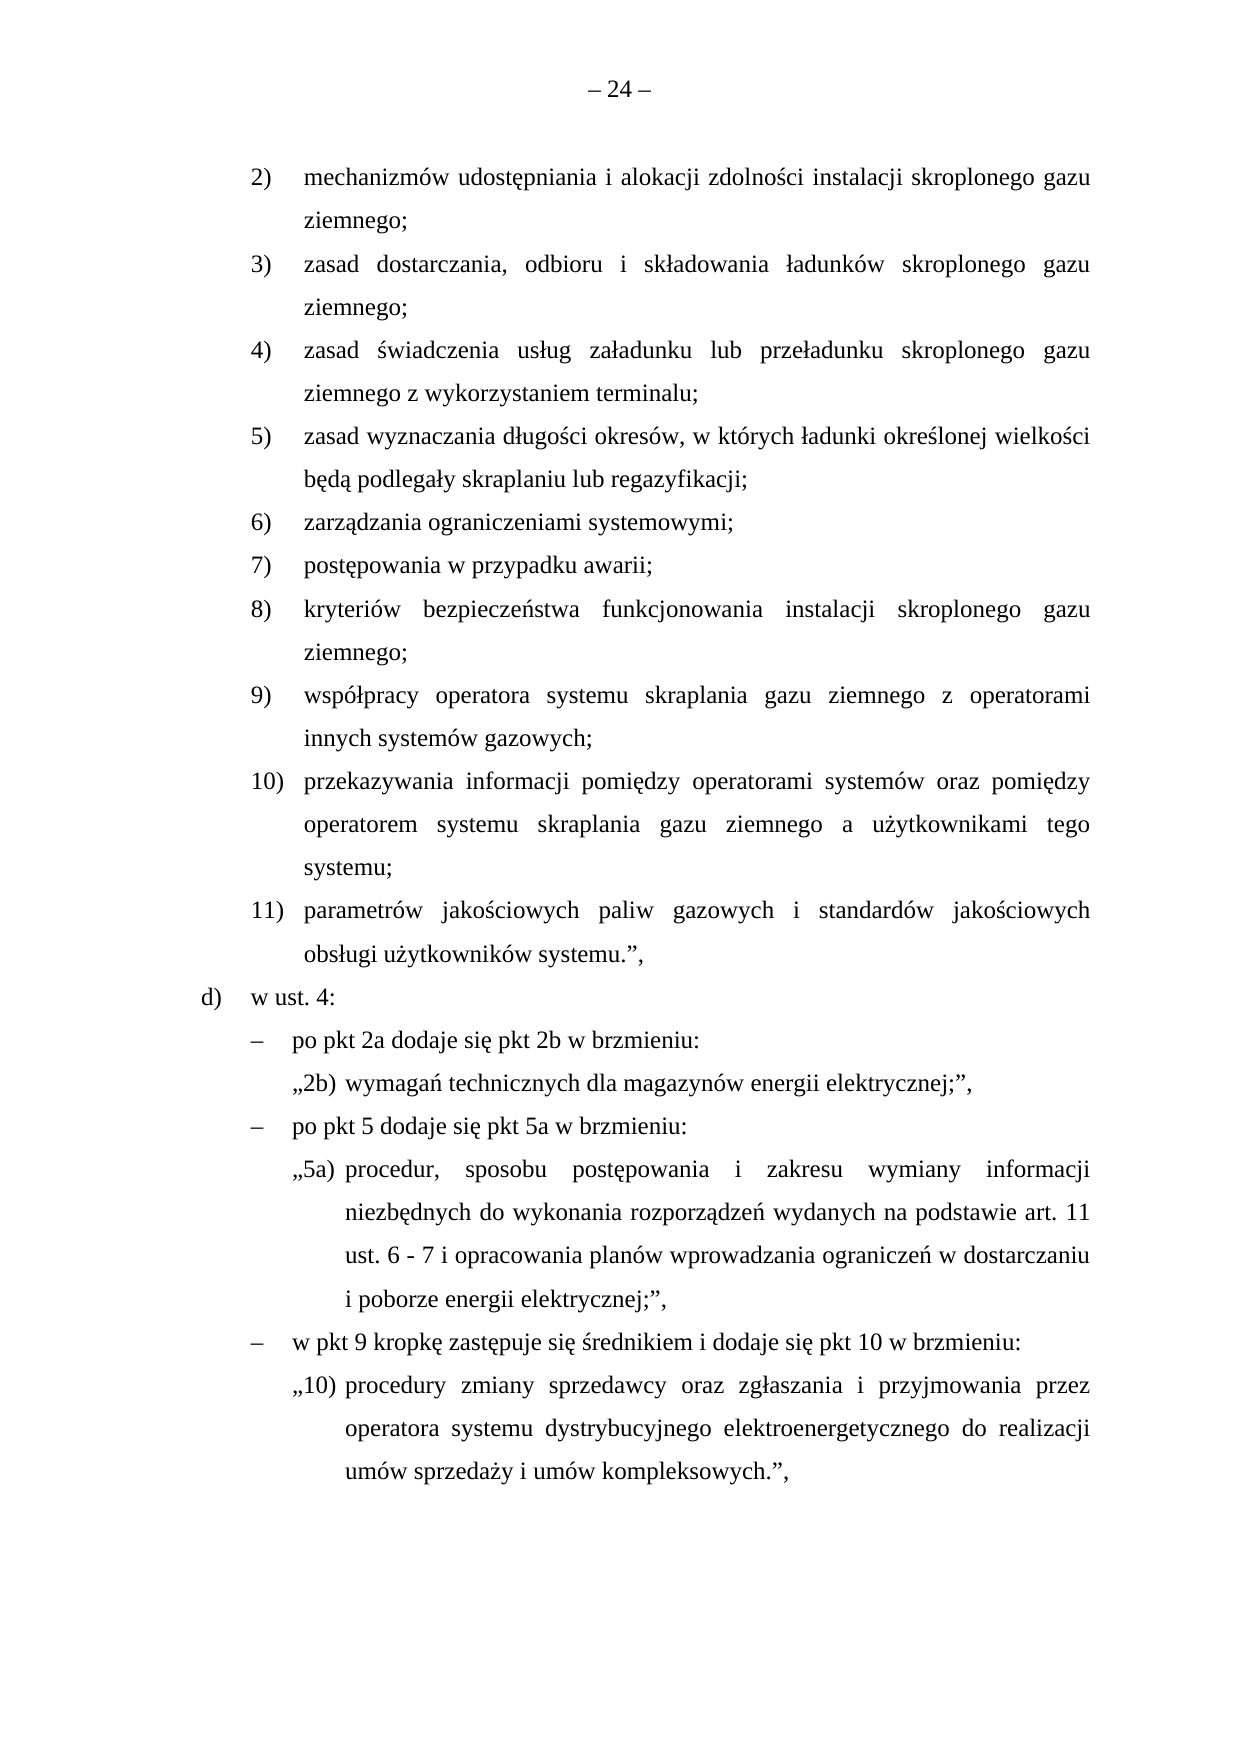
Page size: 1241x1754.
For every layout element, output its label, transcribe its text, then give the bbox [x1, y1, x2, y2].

text „10) procedury zmiany sprzedawcy oraz zgłaszania i przyjmowania przez operatora systemu dystrybucyjnego elektroenergetycznego do realizacji umów sprzedaży i umów kompleksowych.”, [292, 1370, 1091, 1485]
text „2b) wymagań technicznych dla magazynów energii elektrycznej;”, [292, 1068, 1091, 1097]
text – w pkt 9 kropkę zastępuje się średnikiem i dodaje się pkt 10 w brzmieniu: [251, 1327, 1091, 1356]
text 7) postępowania w przypadku awarii; [251, 551, 1091, 579]
text d) w ust. 4: [201, 982, 1091, 1011]
text 2) mechanizmów udostępniania i alokacji zdolności instalacji skroplonego gazu ziemnego; [251, 162, 1091, 234]
text – po pkt 2a dodaje się pkt 2b w brzmieniu: [251, 1025, 1091, 1054]
text 11) parametrów jakościowych paliw gazowych i standardów jakościowych obsługi użytkowników systemu.”, [251, 896, 1091, 967]
text 10) przekazywania informacji pomiędzy operatorami systemów oraz pomiędzy operatorem systemu skraplania gazu ziemnego a użytkownikami tego systemu; [251, 766, 1091, 881]
text 9) współpracy operatora systemu skraplania gazu ziemnego z operatorami innych systemów gazowych; [251, 680, 1091, 752]
text 3) zasad dostarczania, odbioru i składowania ładunków skroplonego gazu ziemnego; [251, 249, 1091, 321]
text – po pkt 5 dodaje się pkt 5a w brzmieniu: [251, 1111, 1091, 1140]
text 8) kryteriów bezpieczeństwa funkcjonowania instalacji skroplonego gazu ziemnego; [251, 594, 1091, 666]
text „5a) procedur, sposobu postępowania i zakresu wymiany informacji niezbędnych do wykonania rozporządzeń wydanych na podstawie art. 11 ust. 6 - 7 i opracowania planów wprowadzania ograniczeń w dostarczaniu i poborze energii elektrycznej;”, [292, 1154, 1091, 1312]
text 5) zasad wyznaczania długości okresów, w których ładunki określonej wielkości będą podlegały skraplaniu lub regazyfikacji; [251, 421, 1091, 493]
text 6) zarządzania ograniczeniami systemowymi; [251, 507, 1091, 536]
text 4) zasad świadczenia usług załadunku lub przeładunku skroplonego gazu ziemnego z wykorzystaniem terminalu; [251, 335, 1091, 407]
